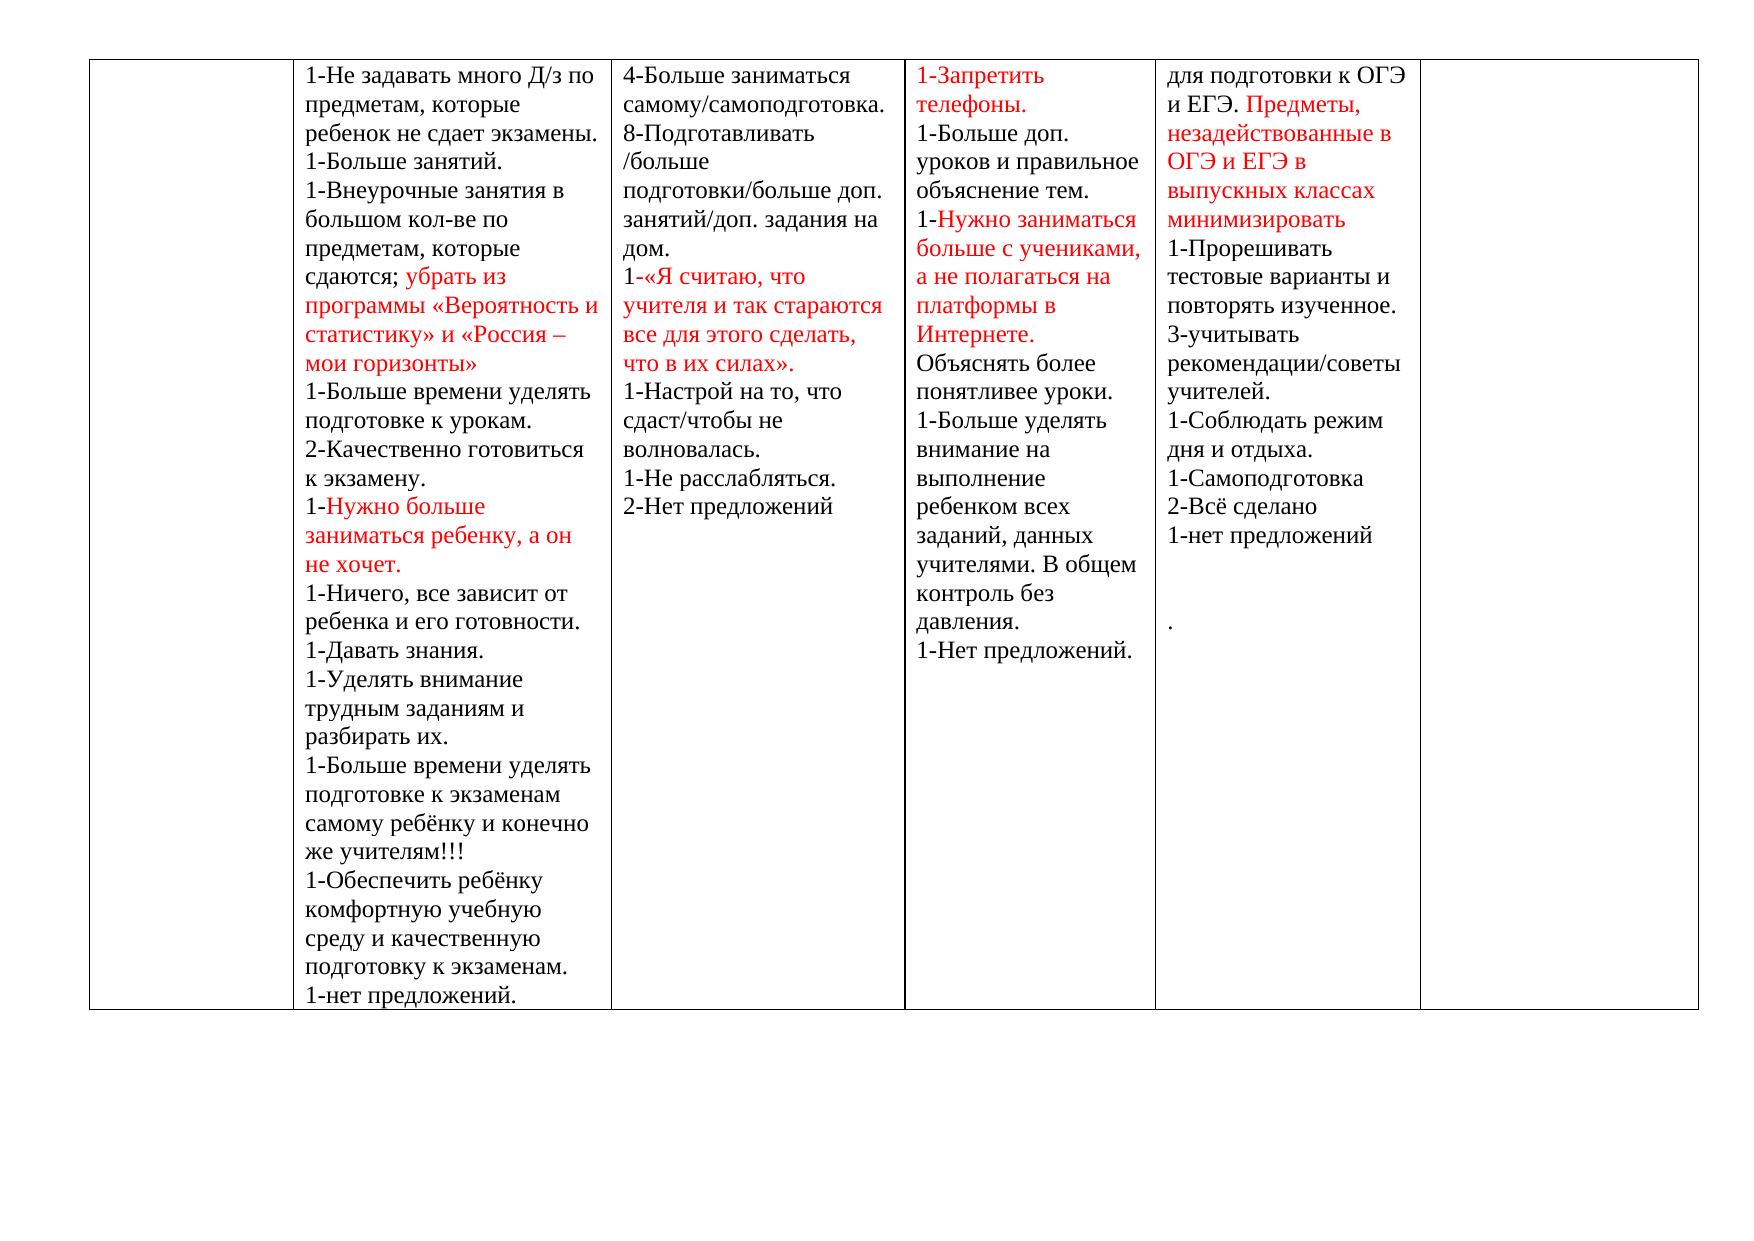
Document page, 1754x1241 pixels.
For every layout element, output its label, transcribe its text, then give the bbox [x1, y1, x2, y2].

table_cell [612, 60, 904, 1009]
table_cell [1156, 60, 1420, 1009]
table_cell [906, 60, 1155, 1009]
table_cell [1421, 60, 1698, 1009]
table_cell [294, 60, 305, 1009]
table_cell [90, 60, 293, 1009]
